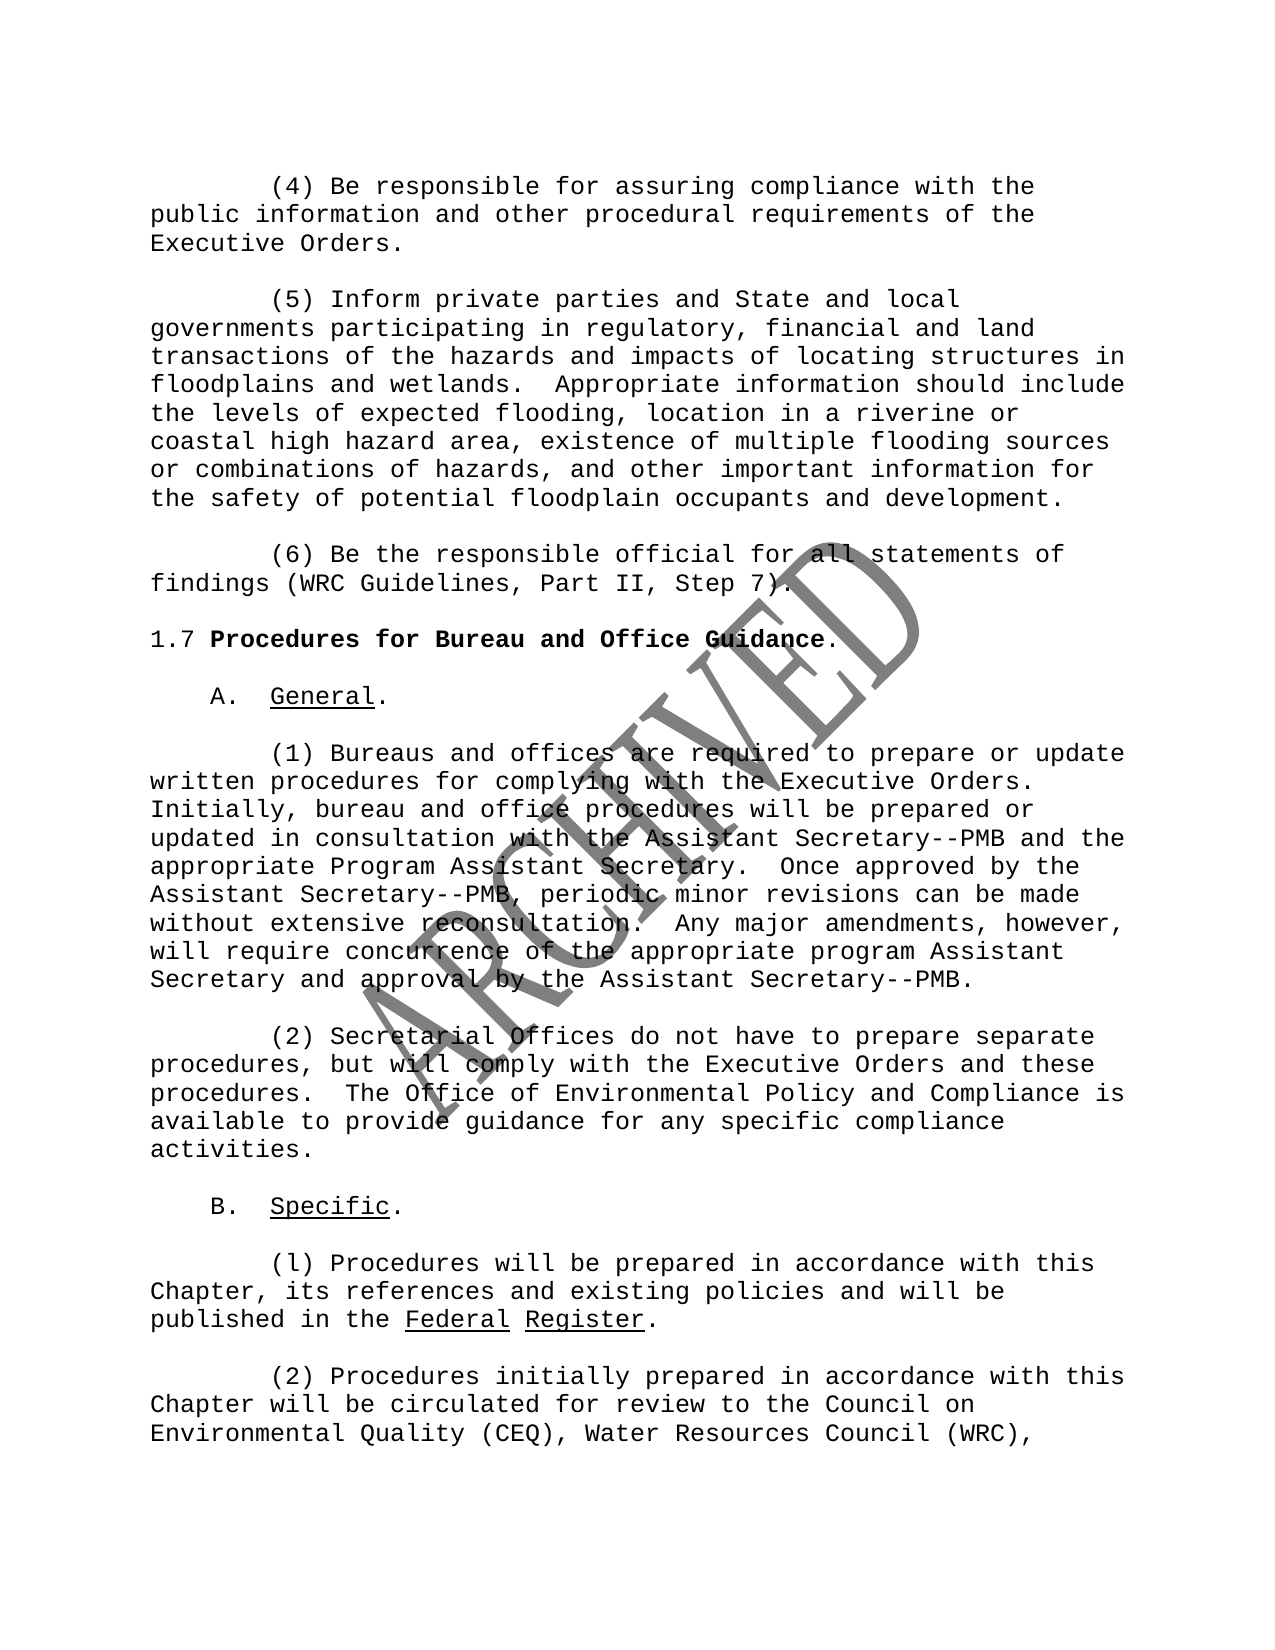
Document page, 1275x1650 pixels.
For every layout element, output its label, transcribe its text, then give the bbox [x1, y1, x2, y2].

text (4) Be responsible for assuring compliance with the public information and other procedural requirements of the Executive Orders. [150, 174, 1125, 259]
text B. Specific. [150, 1194, 1125, 1222]
text 1.7 Procedures for Bureau and Office Guidance. [150, 627, 1125, 655]
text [150, 1364, 1125, 1449]
text (6) Be the responsible official for all statements of findings (WRC Guidelines, Part II, Step 7). [150, 542, 1125, 599]
text (l) Procedures will be prepared in accordance with this Chapter, its references and existing policies and will be published in the Federal Register. [150, 1250, 1125, 1335]
text (1) Bureaus and offices are required to prepare or update written procedures for complying with the Executive Orders. Initially, bureau and office procedures will be prepared or updated in consultation with the Assistant Secretary--PMB and the appropriate Program Assistant Secretary. Once approved by the Assistant Secretary--PMB, periodic minor revisions can be made without extensive reconsultation. Any major amendments, however, will require concurrence of the appropriate program Assistant Secretary and approval by the Assistant Secretary--PMB. [150, 740, 1125, 995]
text (5) Inform private parties and State and local governments participating in regulatory, financial and land transactions of the hazards and impacts of locating structures in floodplains and wetlands. Appropriate information should include the levels of expected flooding, location in a riverine or coastal high hazard area, existence of multiple flooding sources or combinations of hazards, and other important information for the safety of potential floodplain occupants and development. [150, 287, 1125, 514]
text A. General. [150, 684, 1125, 712]
text (2) Secretarial Offices do not have to prepare separate procedures, but will comply with the Executive Orders and these procedures. The Office of Environmental Policy and Compliance is available to provide guidance for any specific compliance activities. [150, 1024, 1125, 1165]
